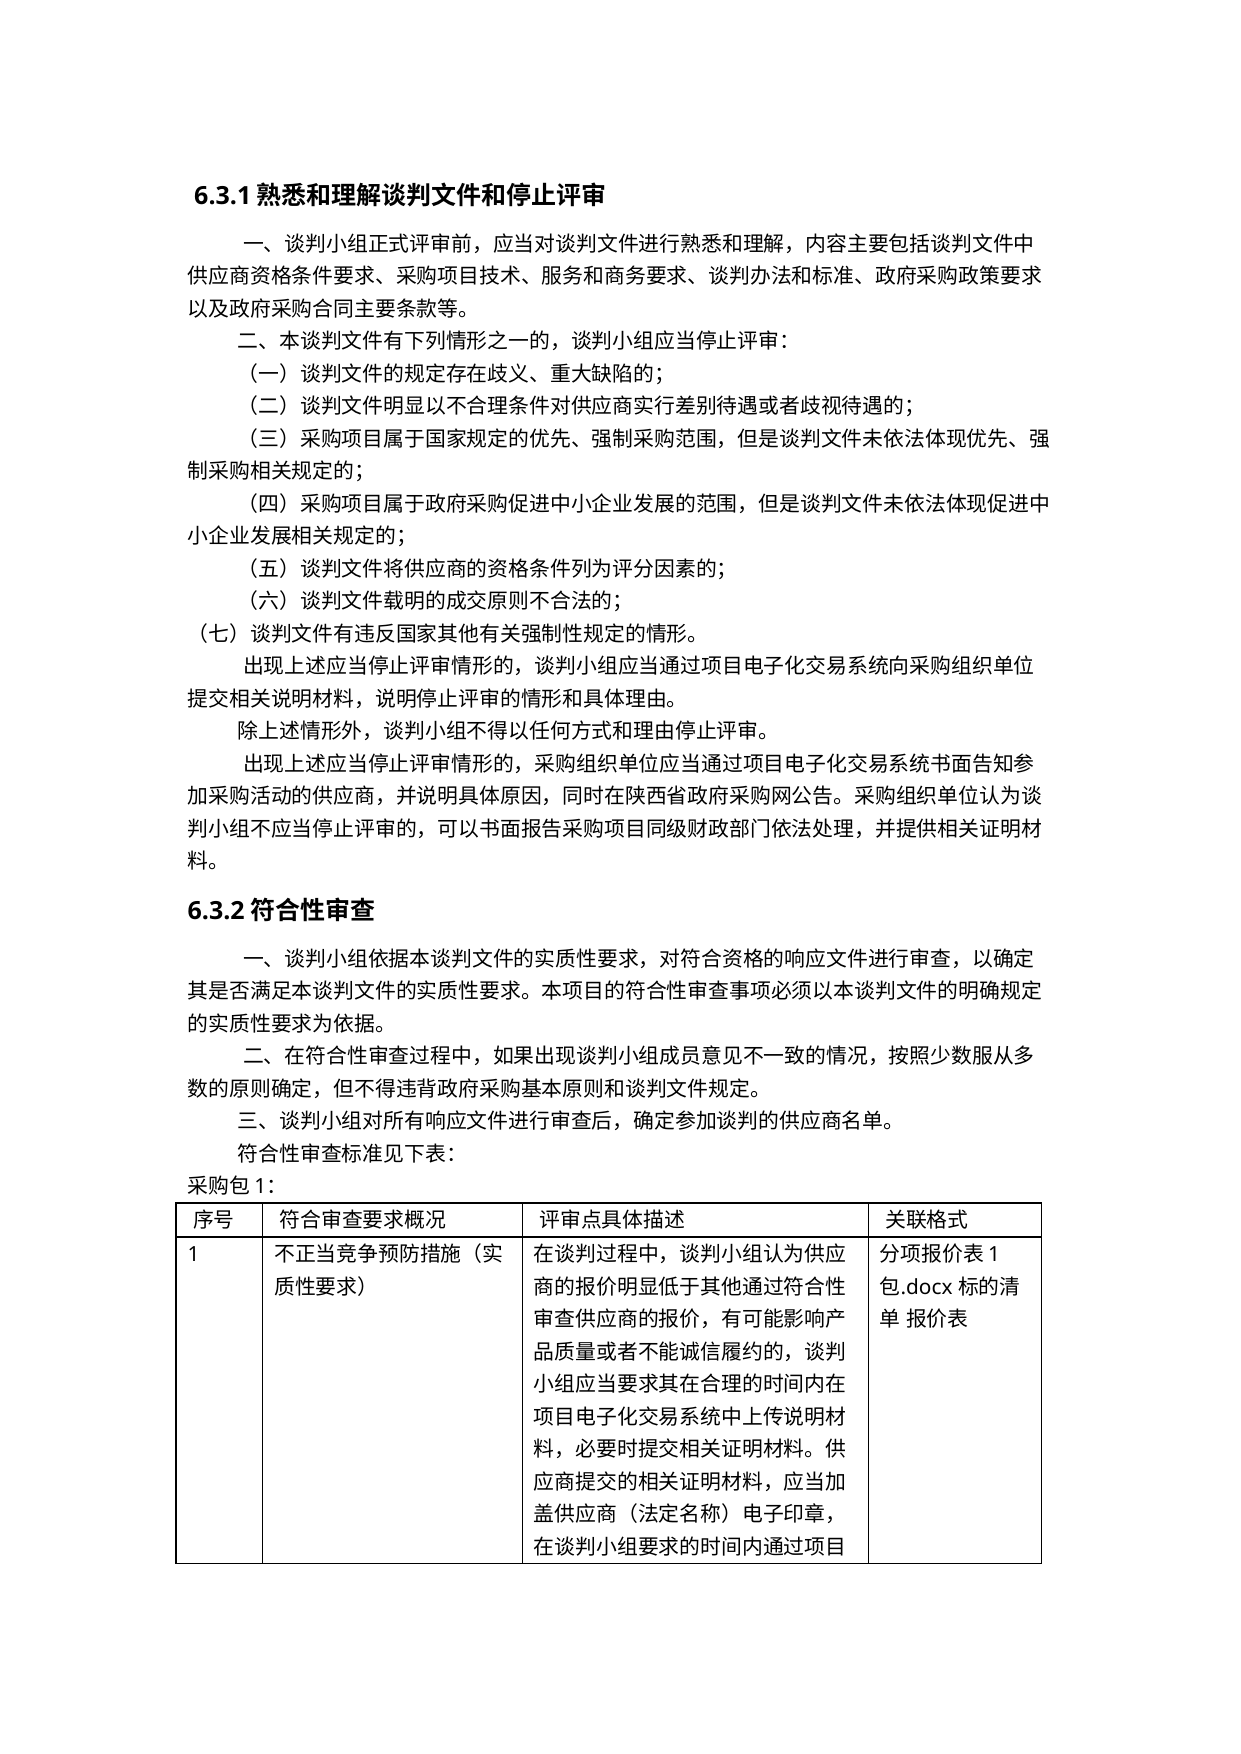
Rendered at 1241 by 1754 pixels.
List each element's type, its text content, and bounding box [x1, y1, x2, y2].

table_header 关联格式 [869, 1204, 1041, 1236]
text 二、本谈判文件有下列情形之一的，谈判小组应当停止评审： [187, 324, 1053, 357]
text 6.3.1熟悉和理解谈判文件和停止评审 [187, 162, 1053, 227]
text 符合性审查标准见下表： [187, 1137, 1053, 1169]
text 出现上述应当停止评审情形的，采购组织单位应当通过项目电子化交易系统书面告知参加采购活动的供应商，并说明具体原因，同时在陕西省政府采购网公告。采购组织单位认为谈判小组不应当停止评审的，可以书面报告采购项目同级财政部门依法处理，并提供相关证明材料。 [187, 747, 1053, 877]
table_cell 不正当竞争预防措施（实质性要求） [263, 1238, 522, 1563]
text （二）谈判文件明显以不合理条件对供应商实行差别待遇或者歧视待遇的； [187, 389, 1053, 422]
text 一、谈判小组正式评审前，应当对谈判文件进行熟悉和理解，内容主要包括谈判文件中供应商资格条件要求、采购项目技术、服务和商务要求、谈判办法和标准、政府采购政策要求以及政府采购合同主要条款等。 [187, 227, 1053, 324]
text 6.3.2符合性审查 [187, 877, 1053, 942]
text （五）谈判文件将供应商的资格条件列为评分因素的； [187, 552, 1053, 584]
text 一、谈判小组依据本谈判文件的实质性要求，对符合资格的响应文件进行审查，以确定其是否满足本谈判文件的实质性要求。本项目的符合性审查事项必须以本谈判文件的明确规定的实质性要求为依据。 [187, 942, 1053, 1039]
text （四）采购项目属于政府采购促进中小企业发展的范围，但是谈判文件未依法体现促进中小企业发展相关规定的； [187, 487, 1053, 552]
text （三）采购项目属于国家规定的优先、强制采购范围，但是谈判文件未依法体现优先、强制采购相关规定的； [187, 422, 1053, 487]
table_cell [869, 1238, 1041, 1563]
text （七）谈判文件有违反国家其他有关强制性规定的情形。 [187, 617, 1053, 649]
text （六）谈判文件载明的成交原则不合法的； [187, 584, 1053, 617]
table_header 序号 [177, 1204, 262, 1236]
text 除上述情形外，谈判小组不得以任何方式和理由停止评审。 [187, 714, 1053, 747]
text （一）谈判文件的规定存在歧义、重大缺陷的； [187, 357, 1053, 389]
table_header 评审点具体描述 [523, 1204, 868, 1236]
text 二、在符合性审查过程中，如果出现谈判小组成员意见不一致的情况，按照少数服从多数的原则确定，但不得违背政府采购基本原则和谈判文件规定。 [187, 1039, 1053, 1104]
text 出现上述应当停止评审情形的，谈判小组应当通过项目电子化交易系统向采购组织单位提交相关说明材料，说明停止评审的情形和具体理由。 [187, 649, 1053, 714]
table_header 符合审查要求概况 [263, 1204, 522, 1236]
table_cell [523, 1238, 868, 1563]
text 采购包1： [187, 1169, 1053, 1202]
text 三、谈判小组对所有响应文件进行审查后，确定参加谈判的供应商名单。 [187, 1104, 1053, 1137]
table_cell 1 [177, 1238, 262, 1563]
